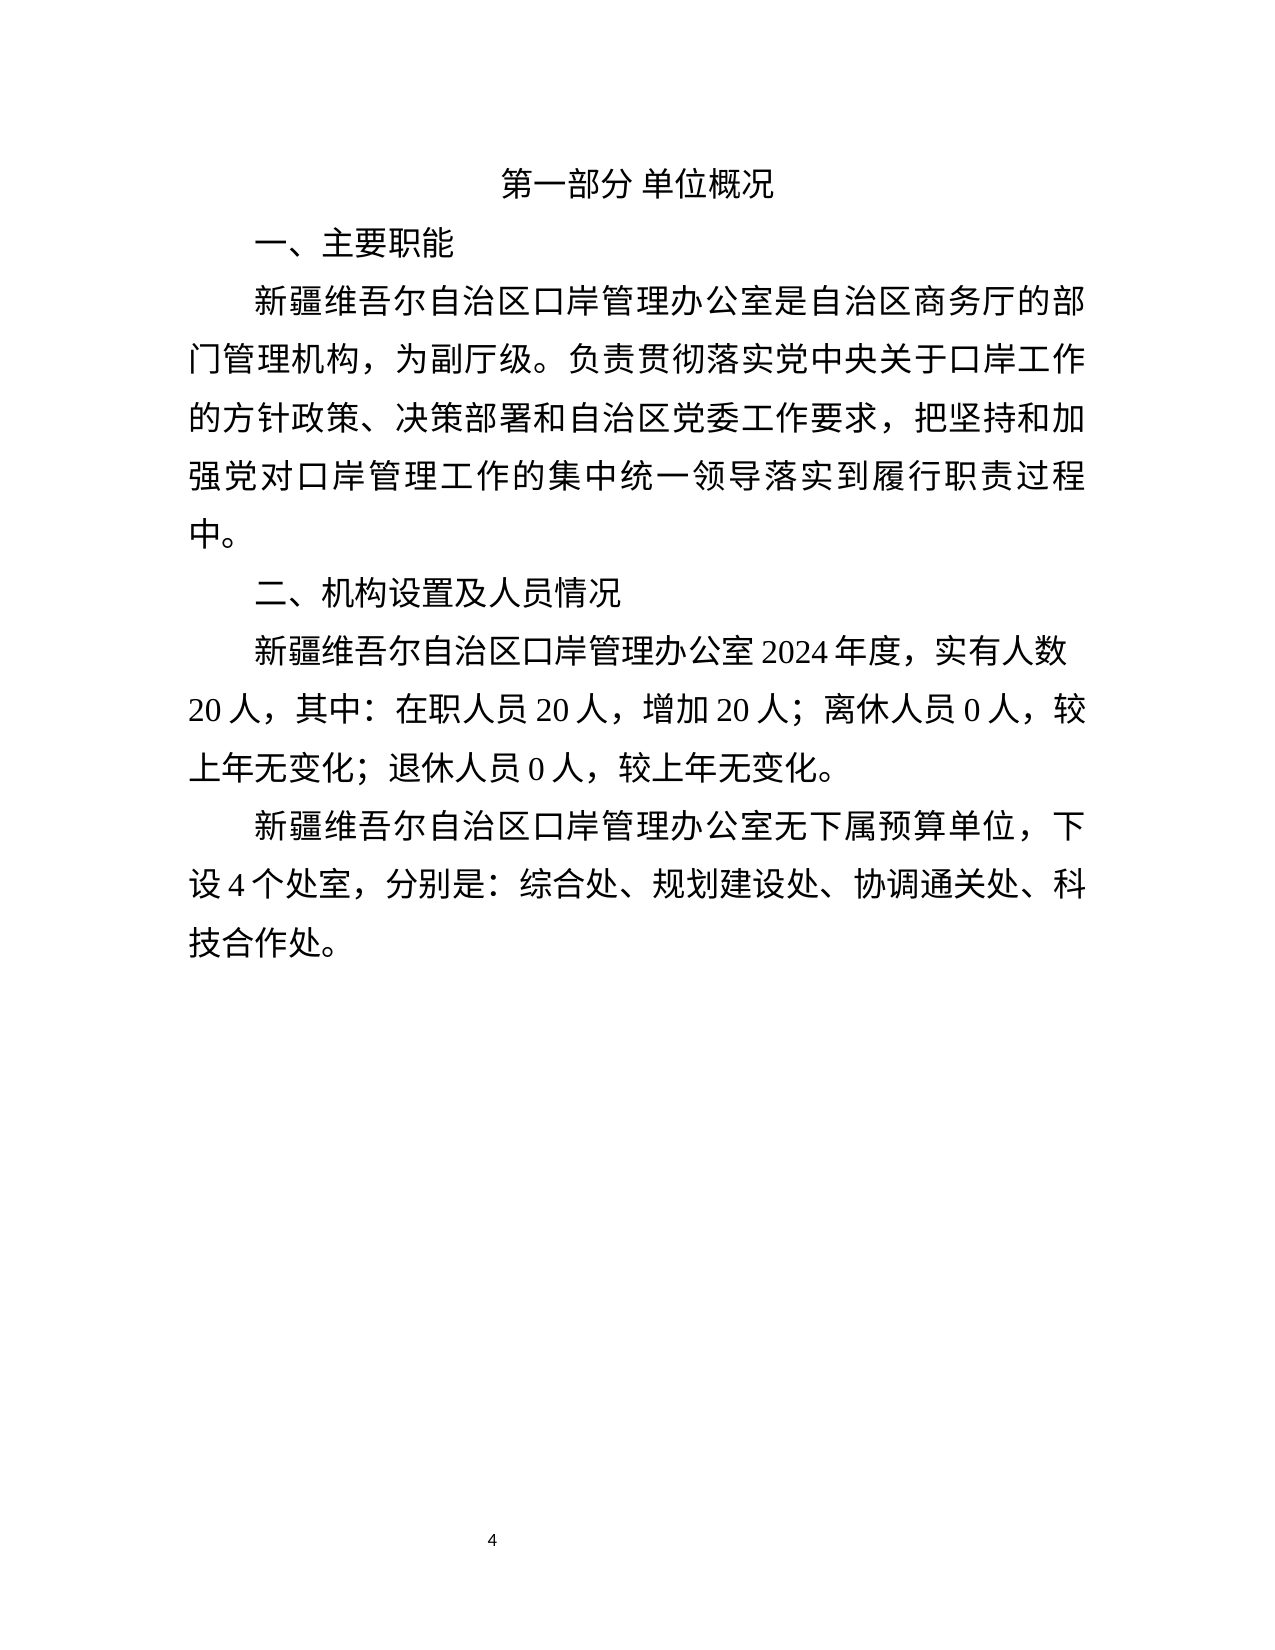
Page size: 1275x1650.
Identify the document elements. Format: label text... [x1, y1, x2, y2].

text 一、主要职能 [188, 208, 1087, 267]
text 第一部分 单位概况 [188, 150, 1087, 208]
text 新疆维吾尔自治区口岸管理办公室无下属预算单位，下设4个处室，分别是：综合处、规划建设处、协调通关处、科技合作处。 [188, 792, 1087, 967]
text 新疆维吾尔自治区口岸管理办公室是自治区商务厅的部门管理机构，为副厅级。负责贯彻落实党中央关于口岸工作的方针政策、决策部署和自治区党委工作要求，把坚持和加强党对口岸管理工作的集中统一领导落实到履行职责过程中。 [188, 267, 1087, 558]
text 二、机构设置及人员情况 [188, 558, 1087, 617]
text 新疆维吾尔自治区口岸管理办公室2024年度，实有人数 [188, 617, 1087, 675]
text 20人，其中：在职人员20人，增加20人；离休人员0人，较上年无变化；退休人员0人，较上年无变化。 [188, 675, 1087, 792]
